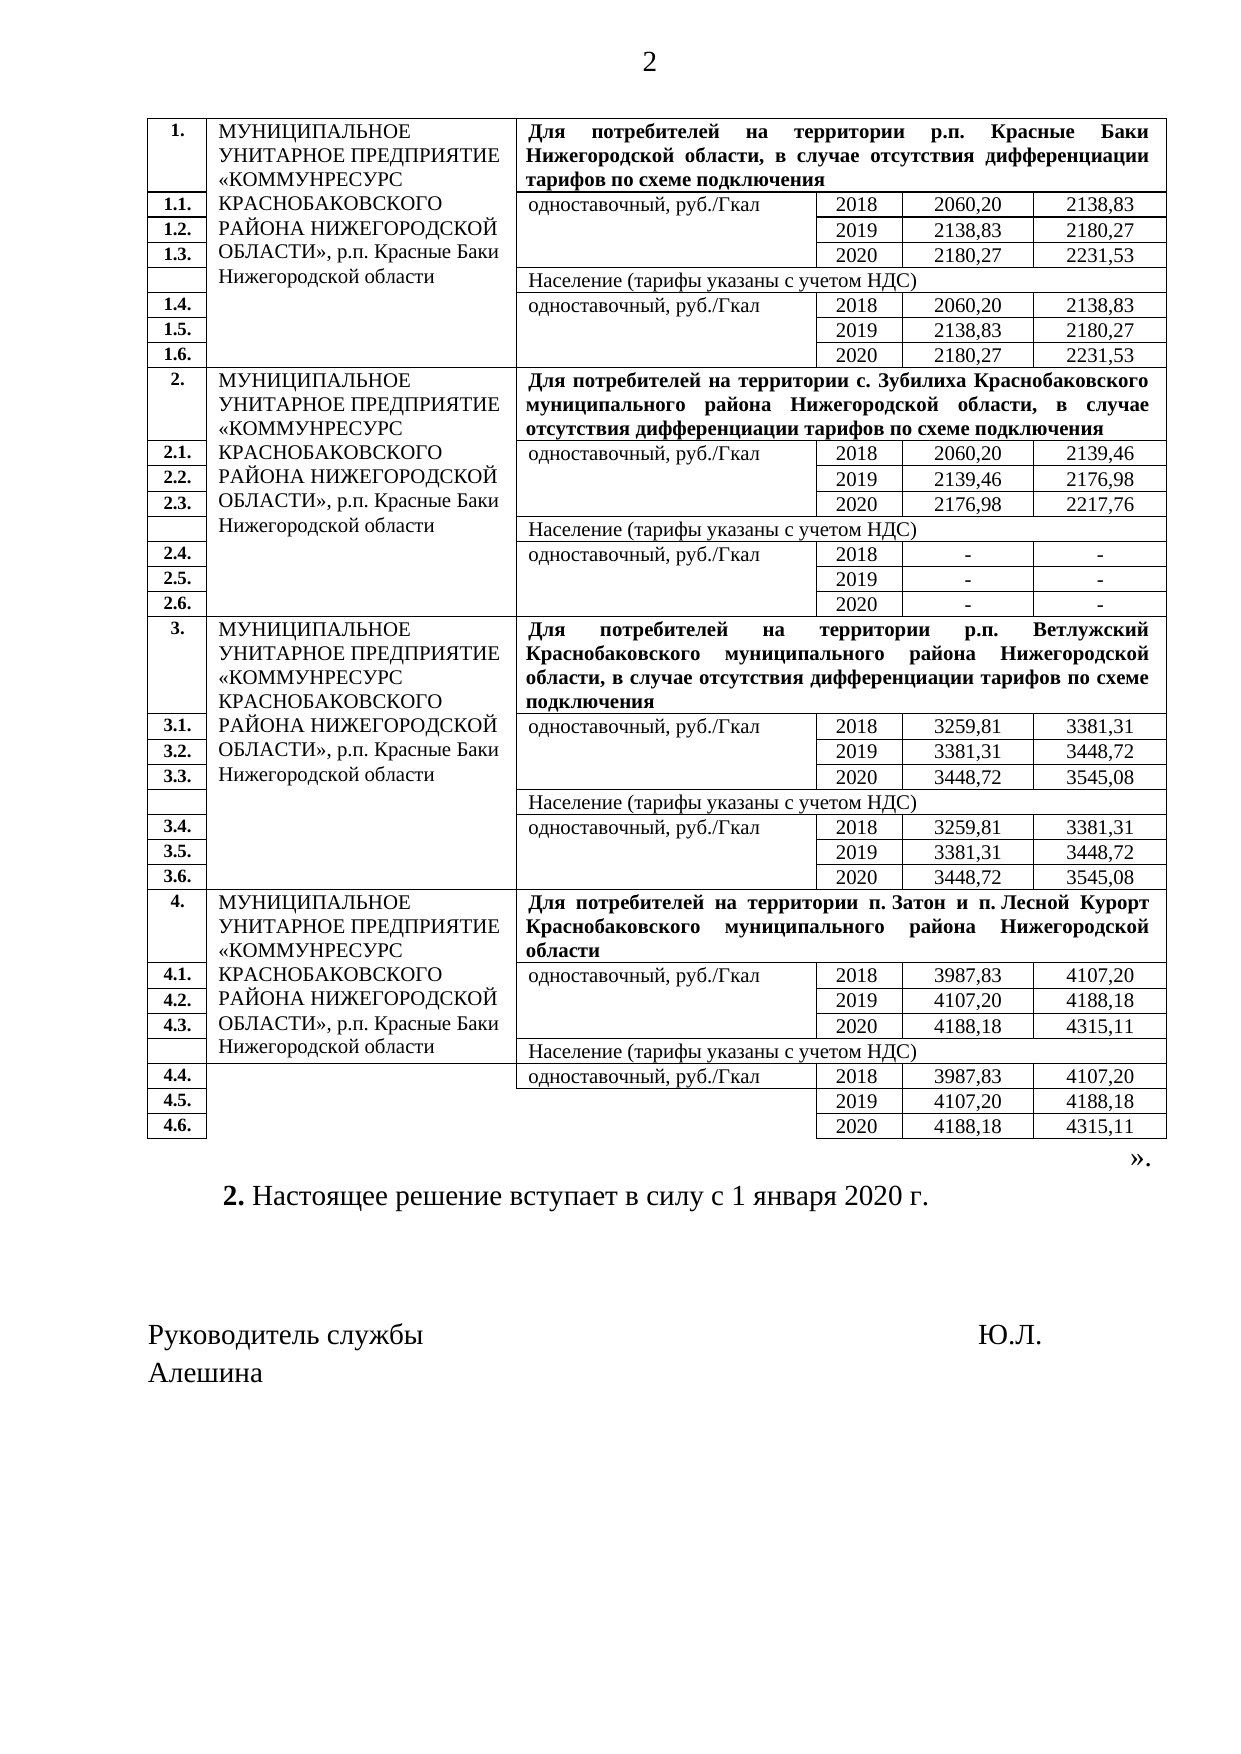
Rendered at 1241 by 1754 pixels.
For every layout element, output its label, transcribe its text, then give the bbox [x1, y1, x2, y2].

table_cell 1. [148, 119, 206, 191]
table_cell 2180,27 [1034, 318, 1166, 342]
table_cell [148, 517, 206, 541]
table_cell 3448,72 [903, 865, 1033, 889]
table_cell 4.4. [148, 1064, 206, 1088]
text ». [148, 1139, 1152, 1173]
table_cell 2019 [817, 318, 902, 342]
table_cell 4107,20 [903, 1089, 1033, 1113]
table_cell 3259,81 [903, 815, 1033, 839]
table_cell 2. [148, 368, 206, 440]
table_cell 2020 [817, 865, 902, 889]
table_cell 2020 [817, 343, 902, 367]
table_cell 2.1. [148, 441, 206, 465]
table_cell 2.5. [148, 567, 206, 591]
table_cell 3448,72 [1034, 740, 1166, 763]
table_cell [148, 1039, 206, 1063]
table_cell 2019 [817, 740, 902, 763]
table_cell 2180,27 [1034, 218, 1166, 242]
table_cell 4.1. [148, 963, 206, 987]
table_cell 4315,11 [1034, 1114, 1166, 1138]
table_cell 4.5. [148, 1089, 206, 1113]
text 2. Настоящее решение вступает в силу с 1 января 2020 г. [148, 1178, 1152, 1211]
table_cell 2019 [817, 567, 902, 591]
table_cell 2060,20 [903, 193, 1033, 216]
table_cell 1.4. [148, 293, 206, 317]
table_cell 4188,18 [1034, 1089, 1166, 1113]
table_cell 2138,83 [1034, 293, 1166, 317]
table_cell - [1034, 542, 1166, 566]
table_cell 1.2. [148, 218, 206, 242]
table_cell 3448,72 [903, 765, 1033, 789]
table_cell 3381,31 [903, 840, 1033, 864]
text Руководитель службы Ю.Л. Алешина [148, 1317, 1152, 1389]
table_cell 2176,98 [1034, 466, 1166, 491]
table_cell 3.4. [148, 815, 206, 839]
table_cell одноставочный, руб./Гкал [517, 1064, 816, 1088]
table_cell МУНИЦИПАЛЬНОЕ УНИТАРНОЕ ПРЕДПРИЯТИЕ «КОММУНРЕСУРС КРАСНОБАКОВСКОГО РАЙОНА НИЖЕГОРОДСКОЙ ОБЛАСТИ», р.п. Красные Баки Нижегородской области [207, 368, 516, 616]
table_cell 4107,20 [1034, 963, 1166, 987]
table_cell 4.3. [148, 1014, 206, 1038]
table_cell 2020 [817, 1114, 902, 1138]
table_cell Для потребителей на территории с. Зубилиха Краснобаковского муниципального района Нижегородской области, в случае отсутствия дифференциации тарифов по схеме подключения [517, 368, 1166, 440]
table_cell - [903, 592, 1033, 616]
table_cell - [903, 542, 1033, 566]
table_cell 2019 [817, 840, 902, 864]
table_cell одноставочный, руб./Гкал [517, 542, 816, 616]
table_cell 4107,20 [1034, 1064, 1166, 1088]
table_cell 2217,76 [1034, 492, 1166, 516]
table_cell Население (тарифы указаны с учетом НДС) [517, 268, 1166, 292]
table_cell 1.5. [148, 318, 206, 342]
table_cell 3259,81 [903, 714, 1033, 738]
table_cell [148, 790, 206, 814]
table_cell 2018 [817, 193, 902, 216]
table_cell 3.2. [148, 740, 206, 763]
table_cell 3.5. [148, 840, 206, 864]
table_cell 2.4. [148, 542, 206, 566]
table_cell 2018 [817, 542, 902, 566]
table_cell 2060,20 [903, 441, 1033, 465]
table_cell 3.1. [148, 714, 206, 738]
table_cell одноставочный, руб./Гкал [517, 963, 816, 1038]
table_cell 3381,31 [903, 740, 1033, 763]
table_cell 2019 [817, 989, 902, 1012]
table_cell 2180,27 [903, 243, 1033, 267]
table_cell Для потребителей на территории р.п. Красные Баки Нижегородской области, в случае отсутствия дифференциации тарифов по схеме подключения [517, 119, 1166, 191]
table_cell 4.6. [148, 1114, 206, 1138]
table_cell 2020 [817, 765, 902, 789]
table_cell 2019 [817, 1089, 902, 1113]
table_cell Население (тарифы указаны с учетом НДС) [517, 790, 1166, 814]
table_cell Для потребителей на территории п. Затон и п. Лесной Курорт Краснобаковского муниципального района Нижегородской области [517, 890, 1166, 962]
table_cell 2060,20 [903, 293, 1033, 317]
table_cell - [1034, 592, 1166, 616]
table_cell 1.1. [148, 193, 206, 216]
table_cell 2231,53 [1034, 343, 1166, 367]
table_cell 1.3. [148, 243, 206, 267]
table_cell 4315,11 [1034, 1014, 1166, 1038]
table_cell 3545,08 [1034, 765, 1166, 789]
table_cell 2138,83 [1034, 193, 1166, 216]
table_cell одноставочный, руб./Гкал [517, 293, 816, 367]
table_cell 3987,83 [903, 963, 1033, 987]
table_cell 4188,18 [903, 1114, 1033, 1138]
table_cell 4188,18 [1034, 989, 1166, 1012]
table_cell Для потребителей на территории р.п. Ветлужский Краснобаковского муниципального района Нижегородской области, в случае отсутствия дифференциации тарифов по схеме подключения [517, 617, 1166, 713]
table_cell МУНИЦИПАЛЬНОЕ УНИТАРНОЕ ПРЕДПРИЯТИЕ «КОММУНРЕСУРС КРАСНОБАКОВСКОГО РАЙОНА НИЖЕГОРОДСКОЙ ОБЛАСТИ», р.п. Красные Баки Нижегородской области [207, 890, 516, 1063]
table_cell 3545,08 [1034, 865, 1166, 889]
table_cell 3448,72 [1034, 840, 1166, 864]
table_cell Население (тарифы указаны с учетом НДС) [517, 1039, 1166, 1063]
table_cell 2020 [817, 243, 902, 267]
table_cell 2138,83 [903, 218, 1033, 242]
table_cell МУНИЦИПАЛЬНОЕ УНИТАРНОЕ ПРЕДПРИЯТИЕ «КОММУНРЕСУРС КРАСНОБАКОВСКОГО РАЙОНА НИЖЕГОРОДСКОЙ ОБЛАСТИ», р.п. Красные Баки Нижегородской области [207, 119, 516, 367]
table_cell - [903, 567, 1033, 591]
table_cell 3987,83 [903, 1064, 1033, 1088]
table_cell одноставочный, руб./Гкал [517, 441, 816, 516]
table_cell 3.6. [148, 865, 206, 889]
table_cell 3.3. [148, 765, 206, 789]
table_cell 2176,98 [903, 492, 1033, 516]
table_cell 2018 [817, 714, 902, 738]
table_cell 2231,53 [1034, 243, 1166, 267]
table_cell 2138,83 [903, 318, 1033, 342]
table_cell 2018 [817, 441, 902, 465]
table_cell одноставочный, руб./Гкал [517, 193, 816, 267]
table_cell 3381,31 [1034, 815, 1166, 839]
table_cell МУНИЦИПАЛЬНОЕ УНИТАРНОЕ ПРЕДПРИЯТИЕ «КОММУНРЕСУРС КРАСНОБАКОВСКОГО РАЙОНА НИЖЕГОРОДСКОЙ ОБЛАСТИ», р.п. Красные Баки Нижегородской области [207, 617, 516, 889]
table_cell Население (тарифы указаны с учетом НДС) [517, 517, 1166, 541]
table_cell 4107,20 [903, 989, 1033, 1012]
table_cell 2020 [817, 1014, 902, 1038]
table_cell [148, 268, 206, 292]
table_cell 2.6. [148, 592, 206, 616]
table_cell 2018 [817, 293, 902, 317]
table_cell 3381,31 [1034, 714, 1166, 738]
table_cell 2180,27 [903, 343, 1033, 367]
table_cell 2.2. [148, 466, 206, 491]
table_cell 1.6. [148, 343, 206, 367]
table_cell 2018 [817, 1064, 902, 1088]
table_cell одноставочный, руб./Гкал [517, 815, 816, 889]
table_cell 2139,46 [903, 466, 1033, 491]
table_cell 2018 [817, 815, 902, 839]
table_cell 4188,18 [903, 1014, 1033, 1038]
table_cell 2020 [817, 492, 902, 516]
table_cell одноставочный, руб./Гкал [517, 714, 816, 789]
table_cell 4. [148, 890, 206, 962]
table_cell 2139,46 [1034, 441, 1166, 465]
table_cell 2018 [817, 963, 902, 987]
table_cell 4.2. [148, 989, 206, 1012]
table_cell 2.3. [148, 492, 206, 516]
table_cell 3. [148, 617, 206, 713]
table_cell 2019 [817, 466, 902, 491]
table_cell 2020 [817, 592, 902, 616]
table_cell - [1034, 567, 1166, 591]
table_cell 2019 [817, 218, 902, 242]
